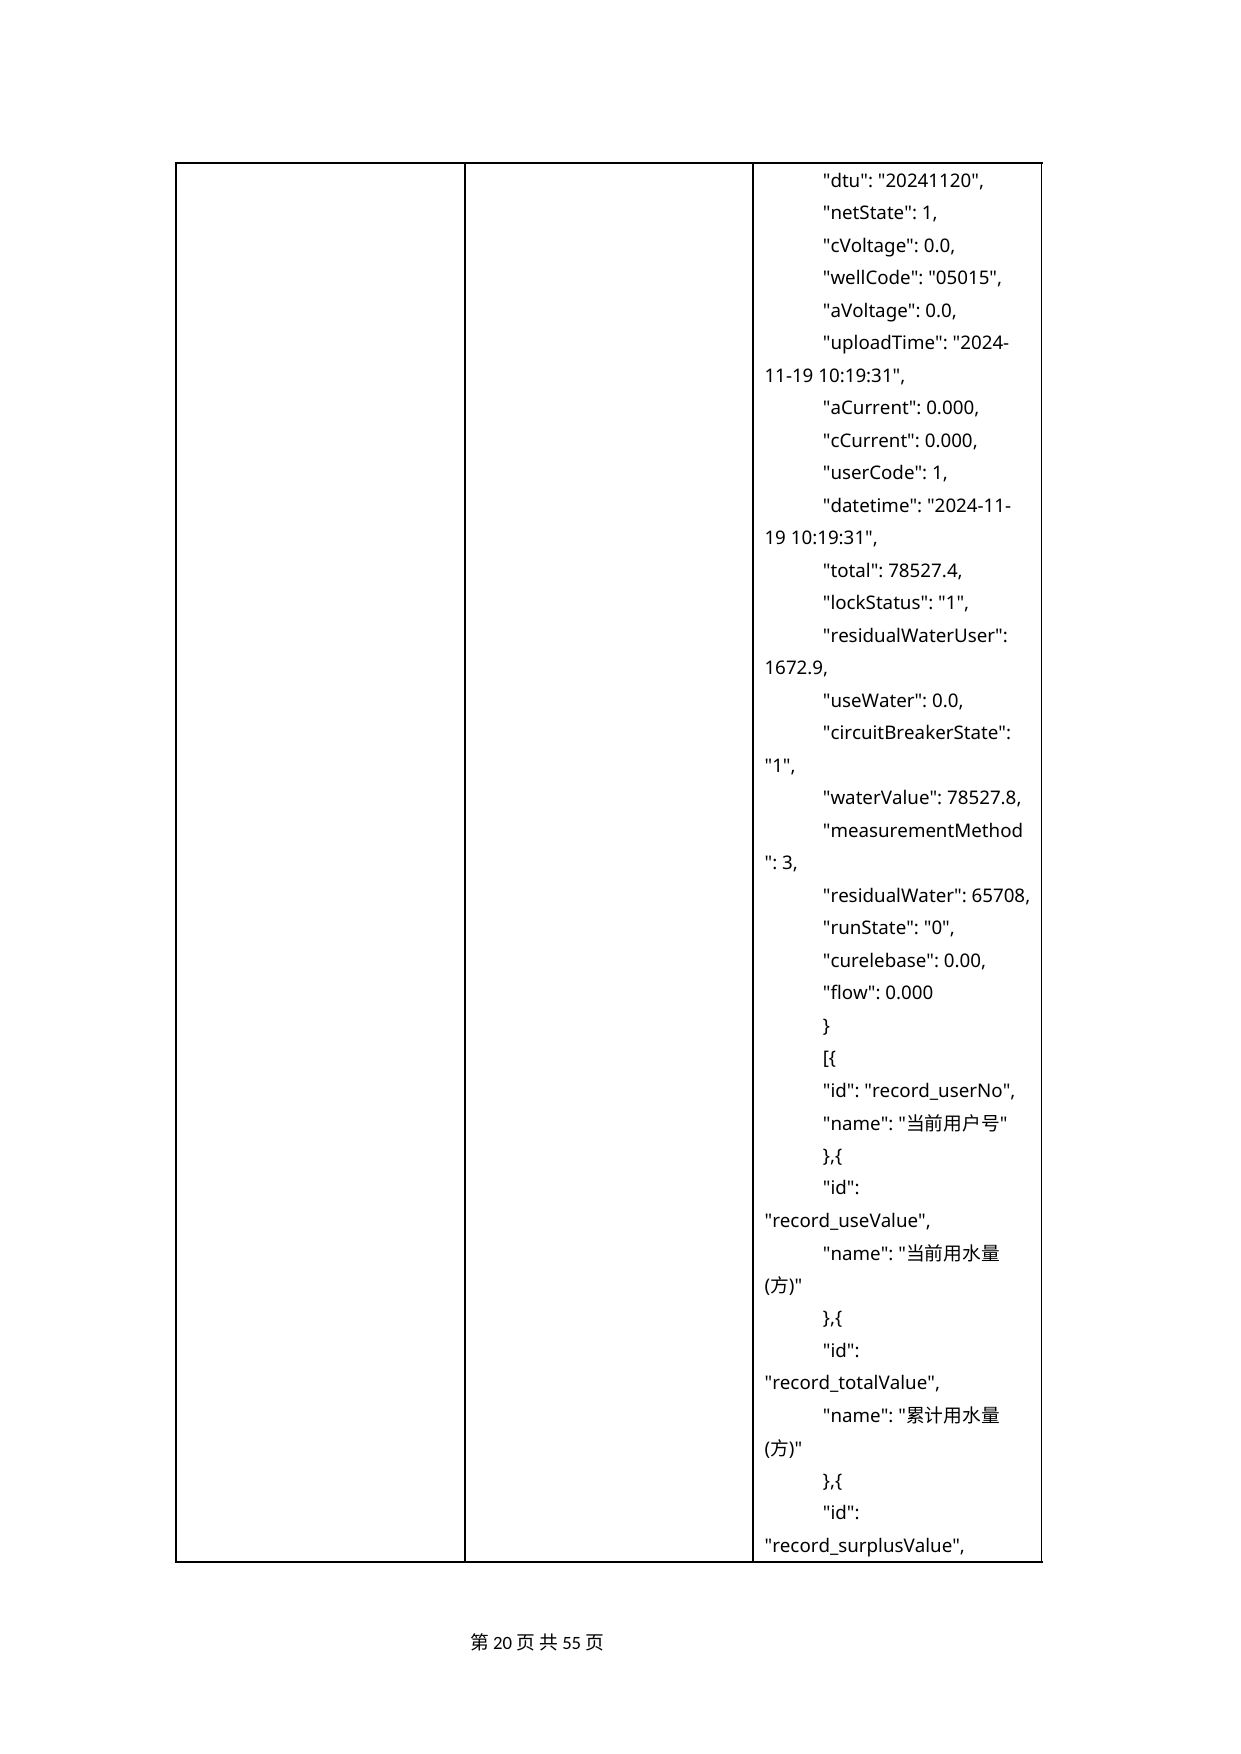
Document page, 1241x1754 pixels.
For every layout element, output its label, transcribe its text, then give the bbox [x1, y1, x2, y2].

table_cell 3 [177, 164, 464, 1561]
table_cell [754, 164, 1041, 1561]
table_cell ★ [466, 164, 752, 1561]
